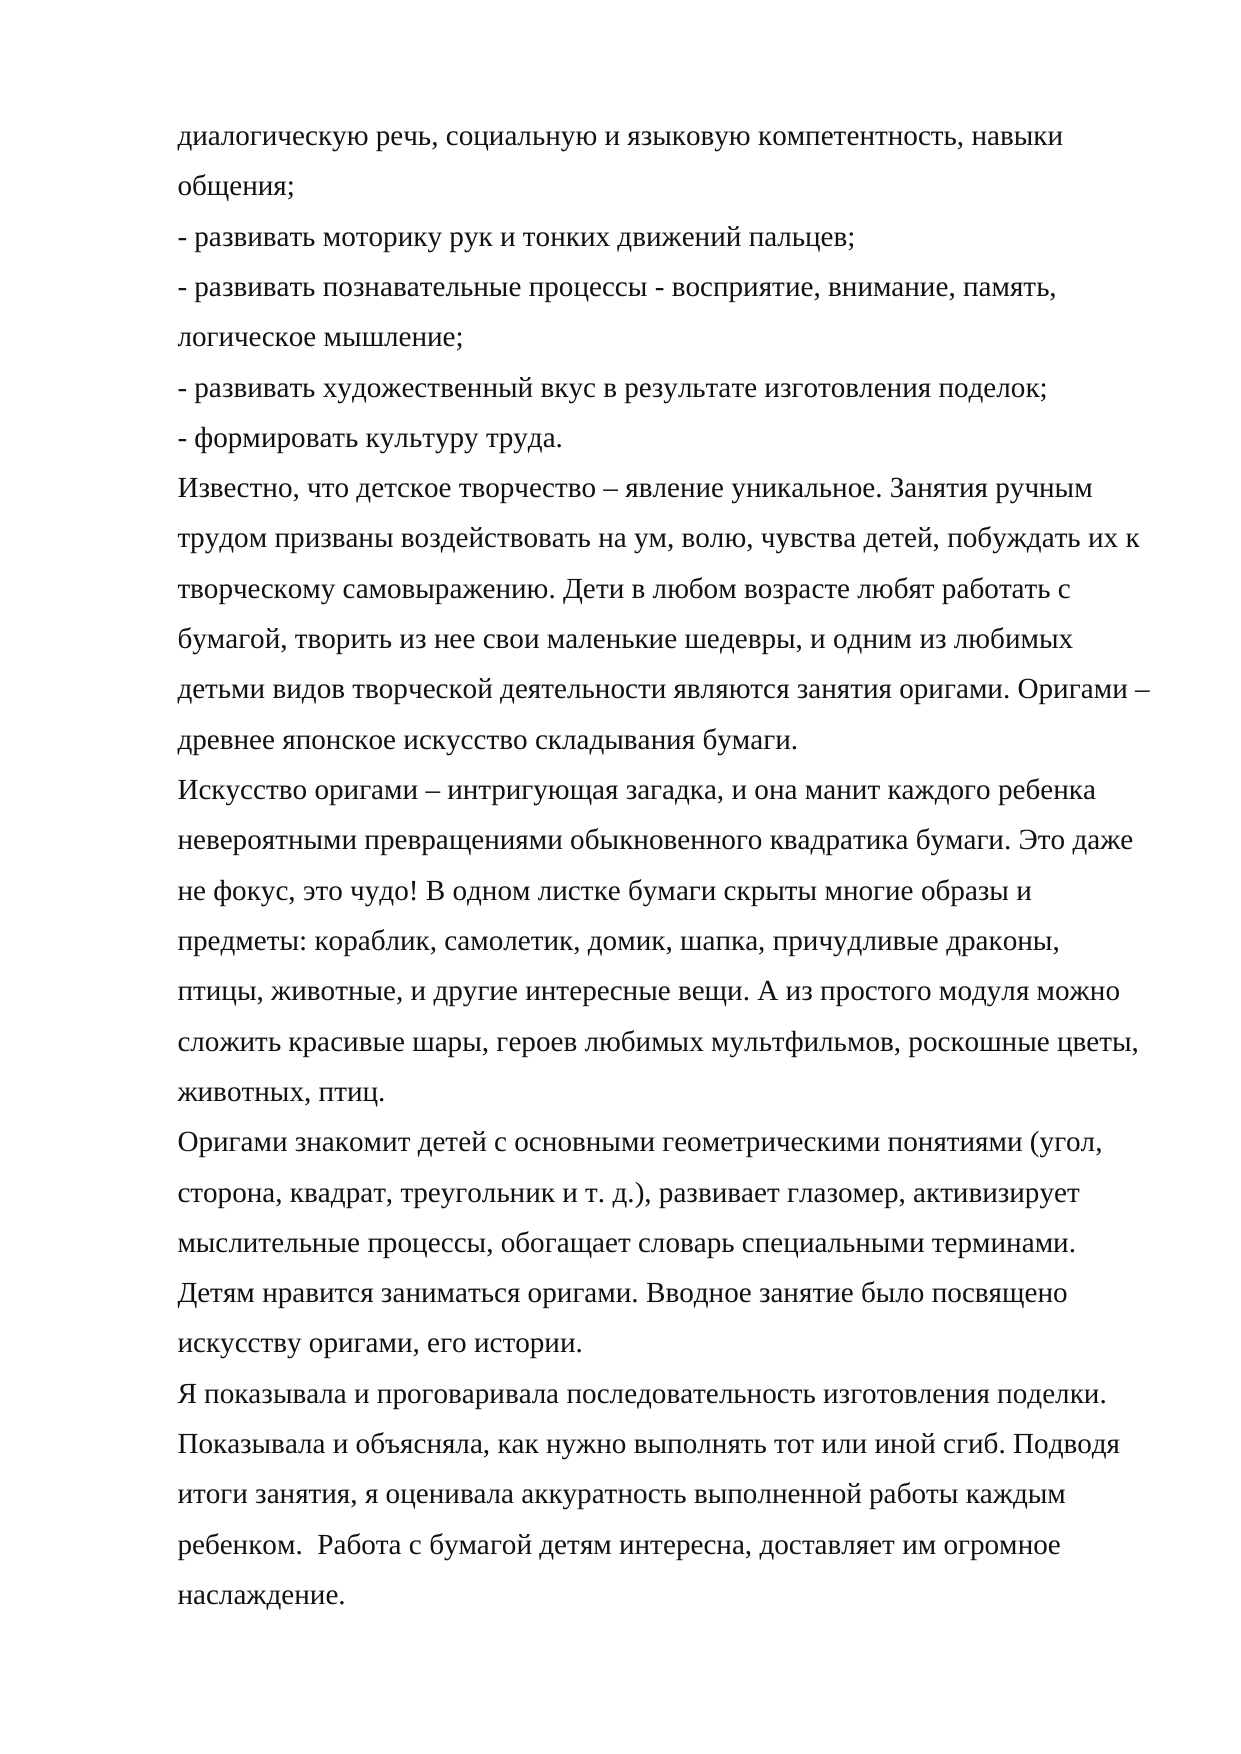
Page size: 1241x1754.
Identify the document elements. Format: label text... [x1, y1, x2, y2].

text - формировать культуру труда. Известно, что детское творчество – явление уникальное. Занятия ручным трудом призваны воздействовать на ум, волю, чувства детей, побуждать их к творческому самовыражению. Дети в любом возрасте любят работать с бумагой, творить из нее свои маленькие шедевры, и одним из любимых детьми видов творческой деятельности являются занятия оригами. Оригами – древнее японское искусство складывания бумаги. [177, 420, 1152, 755]
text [177, 118, 1152, 403]
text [177, 772, 1152, 1611]
